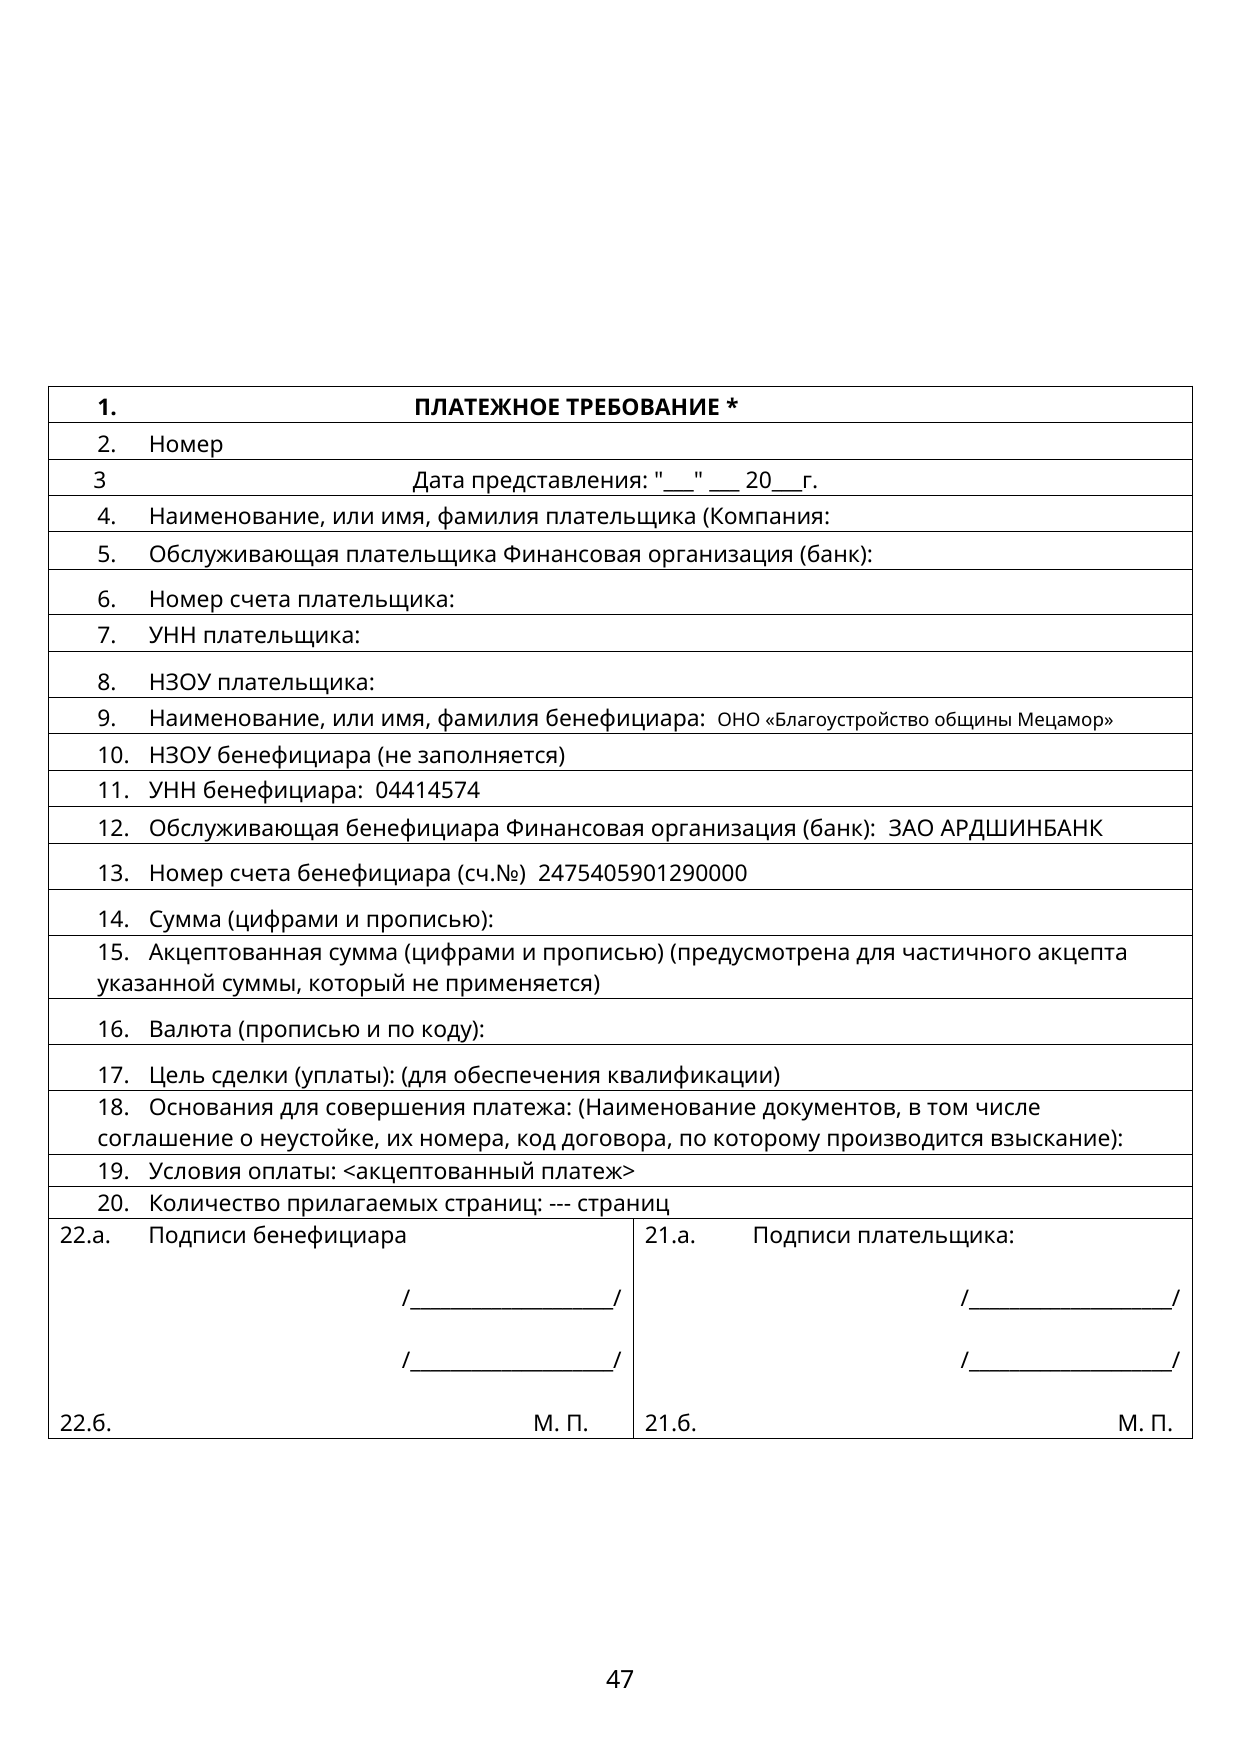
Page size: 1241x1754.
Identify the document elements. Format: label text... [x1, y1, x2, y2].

table_cell 18. Основания для совершения платежа: (Наименование документов, в том числе соглашение о неустойке, их номера, код договора, по которому производится взыскание): [49, 1091, 1192, 1154]
table_cell 15. Акцептованная сумма (цифрами и прописью) (предусмотрена для частичного акцепта указанной суммы, который не применяется) [49, 936, 1192, 998]
table_cell 8. НЗОУ плательщика: [49, 652, 1192, 697]
table_cell 22.а. Подписи бенефициара /____________________/ /____________________/ 22.б. М. П. [49, 1219, 633, 1438]
table_cell 14. Сумма (цифрами и прописью): [49, 890, 1192, 934]
table_cell 5. Обслуживающая плательщика Финансовая организация (банк): [49, 532, 1192, 569]
table_cell 13. Номер счета бенефициара (сч.№) 2475405901290000 [49, 844, 1192, 888]
table_cell 12. Обслуживающая бенефициара Финансовая организация (банк): ЗАО АРДШИНБАНК [49, 807, 1192, 843]
table_header 1. ПЛАТЕЖНОЕ ТРЕБОВАНИЕ * [49, 387, 1192, 422]
table_cell 10. НЗОУ бенефициара (не заполняется) [49, 734, 1192, 770]
table_cell 7. УНН плательщика: [49, 615, 1192, 651]
table_cell 20. Количество прилагаемых страниц: --- страниц [49, 1187, 1192, 1218]
table_cell 2. Номер [49, 423, 1192, 459]
table_cell 11. УНН бенефициара: 04414574 [49, 771, 1192, 806]
table_cell 3 Дата представления: "___" ___ 20___г. [49, 460, 1192, 495]
table_cell 17. Цель сделки (уплаты): (для обеспечения квалификации) [49, 1045, 1192, 1090]
table_cell 9. Наименование, или имя, фамилия бенефициара: ОНО «Благоустройство общины Мецамор» [49, 698, 1192, 733]
table_cell 19. Условия оплаты: <акцептованный платеж> [49, 1155, 1192, 1186]
table_cell 16. Валюта (прописью и по коду): [49, 999, 1192, 1044]
table_cell 21.а. Подписи плательщика: /____________________/ /____________________/ 21.б. М. П. [634, 1219, 1192, 1438]
table_cell 6. Номер счета плательщика: [49, 570, 1192, 614]
table_cell 4. Наименование, или имя, фамилия плательщика (Компания: [49, 496, 1192, 531]
